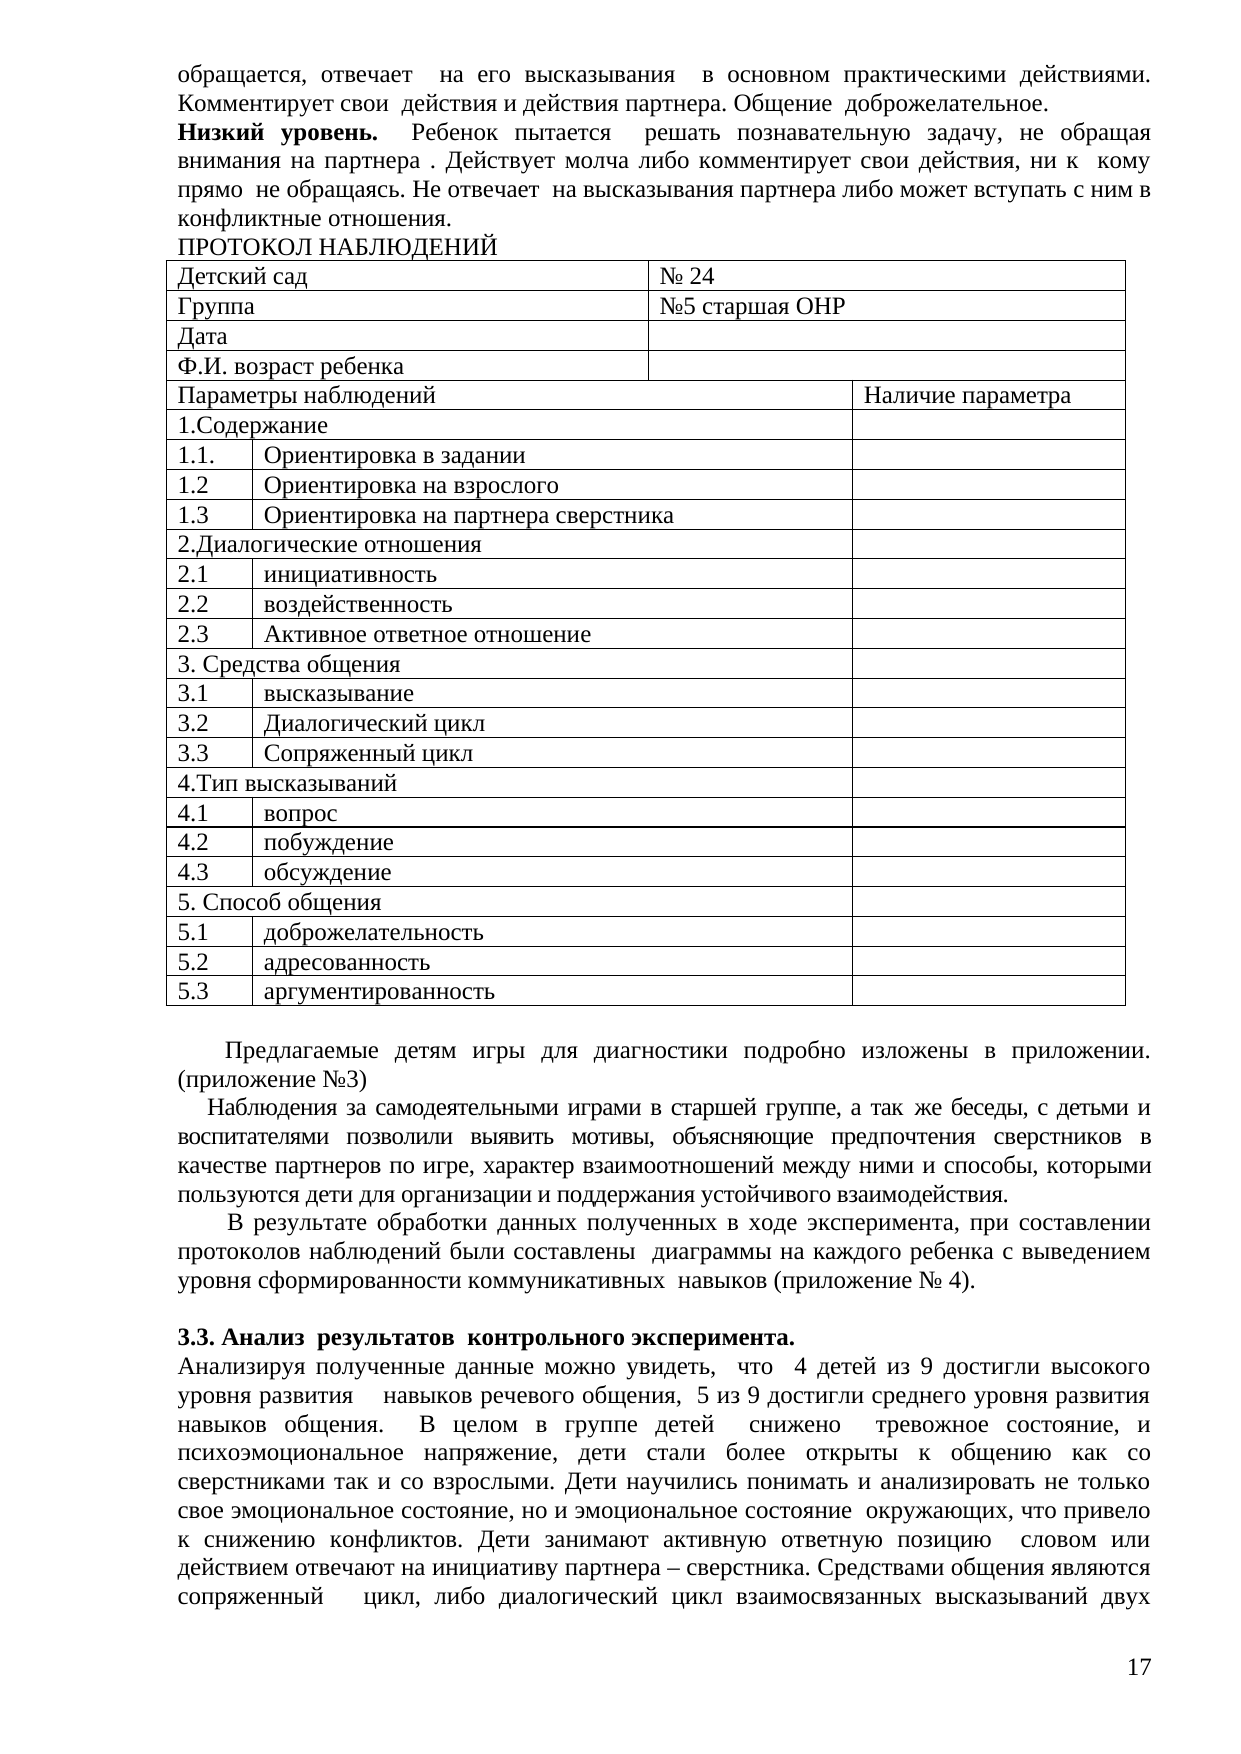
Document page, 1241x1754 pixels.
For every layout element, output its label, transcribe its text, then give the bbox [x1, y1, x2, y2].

text Низкий уровень. Ребенок пытается решать познавательную задачу, не обращая внимания на партнера . Действует молча либо комментирует свои действия, ни к кому прямо не обращаясь. Не отвечает на высказывания партнера либо может вступать с ним в конфликтные отношения. [177, 117, 1152, 232]
table_cell 2.1 [167, 559, 252, 588]
table_header № 24 [649, 261, 1125, 290]
table_cell воздейственность [253, 589, 852, 618]
table_cell Ориентировка на партнера сверстника [253, 500, 852, 528]
table_cell Активное ответное отношение [253, 619, 852, 648]
table_cell [853, 410, 1125, 439]
table_cell Ориентировка на взрослого [253, 470, 852, 499]
table_cell 2.2 [167, 589, 252, 618]
table_cell Дата [167, 321, 648, 350]
table_cell [853, 887, 1125, 916]
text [177, 59, 1152, 117]
table_cell [853, 559, 1125, 588]
table_cell [649, 321, 1125, 350]
text Наблюдения за самодеятельными играми в старшей группе, а так же беседы, с детьми и воспитателями позволили выявить мотивы, объясняющие предпочтения сверстников в качестве партнеров по игре, характер взаимоотношений между ними и способы, которыми пользуются дети для организации и поддержания устойчивого взаимодействия. [177, 1092, 1152, 1207]
table_cell обсуждение [253, 857, 852, 886]
table_cell Диалогический цикл [253, 708, 852, 737]
text В результате обработки данных полученных в ходе эксперимента, при составлении протоколов наблюдений были составлены диаграммы на каждого ребенка с выведением уровня сформированности коммуникативных навыков (приложение № 4). [177, 1207, 1152, 1294]
table_cell [853, 828, 1125, 856]
table_cell [853, 768, 1125, 797]
table_header Детский сад [167, 261, 648, 290]
table_cell 2.3 [167, 619, 252, 648]
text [177, 1351, 1152, 1610]
table_cell аргументированность [253, 976, 852, 1005]
table_cell доброжелательность [253, 917, 852, 946]
table_cell [853, 649, 1125, 677]
table_cell высказывание [253, 679, 852, 707]
table_cell Группа [167, 291, 648, 320]
table_cell 5.1 [167, 917, 252, 946]
table_cell [853, 947, 1125, 975]
table_cell [853, 738, 1125, 767]
table_cell [853, 440, 1125, 469]
table_cell 4.Тип высказываний [167, 768, 852, 797]
table_cell [649, 351, 1125, 379]
table_cell [853, 589, 1125, 618]
table_cell [853, 530, 1125, 558]
table_cell 5.2 [167, 947, 252, 975]
table_cell 4.3 [167, 857, 252, 886]
table_cell побуждение [253, 828, 852, 856]
table_cell инициативность [253, 559, 852, 588]
table_cell 2.Диалогические отношения [167, 530, 852, 558]
table_cell Параметры наблюдений [167, 381, 852, 409]
table_cell 3.1 [167, 679, 252, 707]
table_cell 1.Содержание [167, 410, 852, 439]
table_cell [853, 470, 1125, 499]
table_cell [853, 708, 1125, 737]
table_cell Наличие параметра [853, 381, 1125, 409]
table_cell [853, 500, 1125, 528]
table_cell 5.3 [167, 976, 252, 1005]
table_cell №5 старшая ОНР [649, 291, 1125, 320]
table_cell 3.3 [167, 738, 252, 767]
table_cell [853, 857, 1125, 886]
table_cell [853, 976, 1125, 1005]
table_cell 3. Средства общения [167, 649, 852, 677]
text ПРОТОКОЛ НАБЛЮДЕНИЙ [177, 232, 1152, 260]
table_cell [853, 619, 1125, 648]
table_cell 1.1. [167, 440, 252, 469]
table_cell 3.2 [167, 708, 252, 737]
table_cell вопрос [253, 798, 852, 826]
table_cell [853, 798, 1125, 826]
table_cell 1.3 [167, 500, 252, 528]
table_cell Ориентировка в задании [253, 440, 852, 469]
table_cell [853, 917, 1125, 946]
table_cell 1.2 [167, 470, 252, 499]
table_cell адресованность [253, 947, 852, 975]
text 3.3. Анализ результатов контрольного эксперимента. [177, 1322, 1152, 1351]
table_cell 4.1 [167, 798, 252, 826]
table_cell [853, 679, 1125, 707]
table_cell 4.2 [167, 828, 252, 856]
table_cell Ф.И. возраст ребенка [167, 351, 648, 379]
table_cell 5. Способ общения [167, 887, 852, 916]
text Предлагаемые детям игры для диагностики подробно изложены в приложении. (приложение №3) [177, 1035, 1152, 1092]
table_cell Сопряженный цикл [253, 738, 852, 767]
